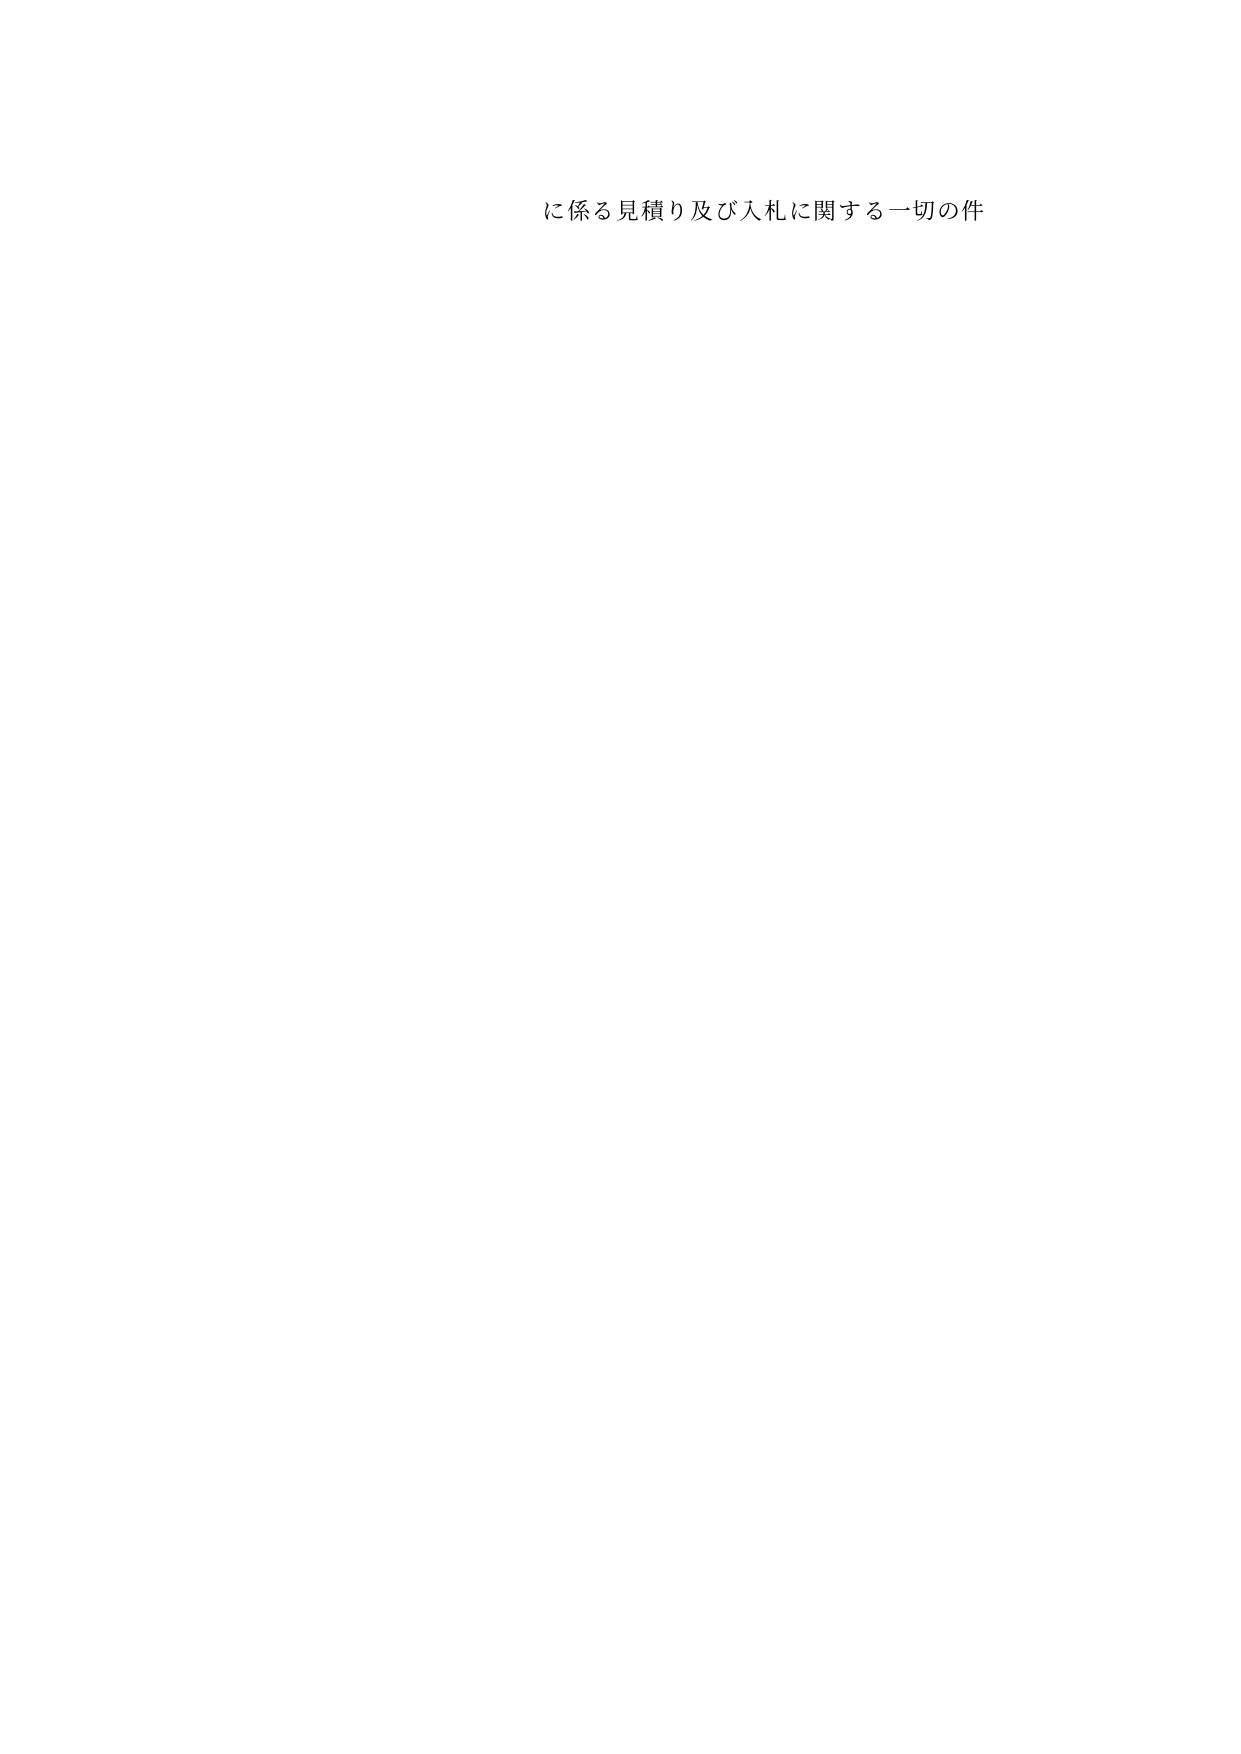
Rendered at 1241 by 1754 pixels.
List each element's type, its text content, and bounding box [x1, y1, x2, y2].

text に係る見積り及び入札に関する一切の件 [148, 192, 1092, 228]
